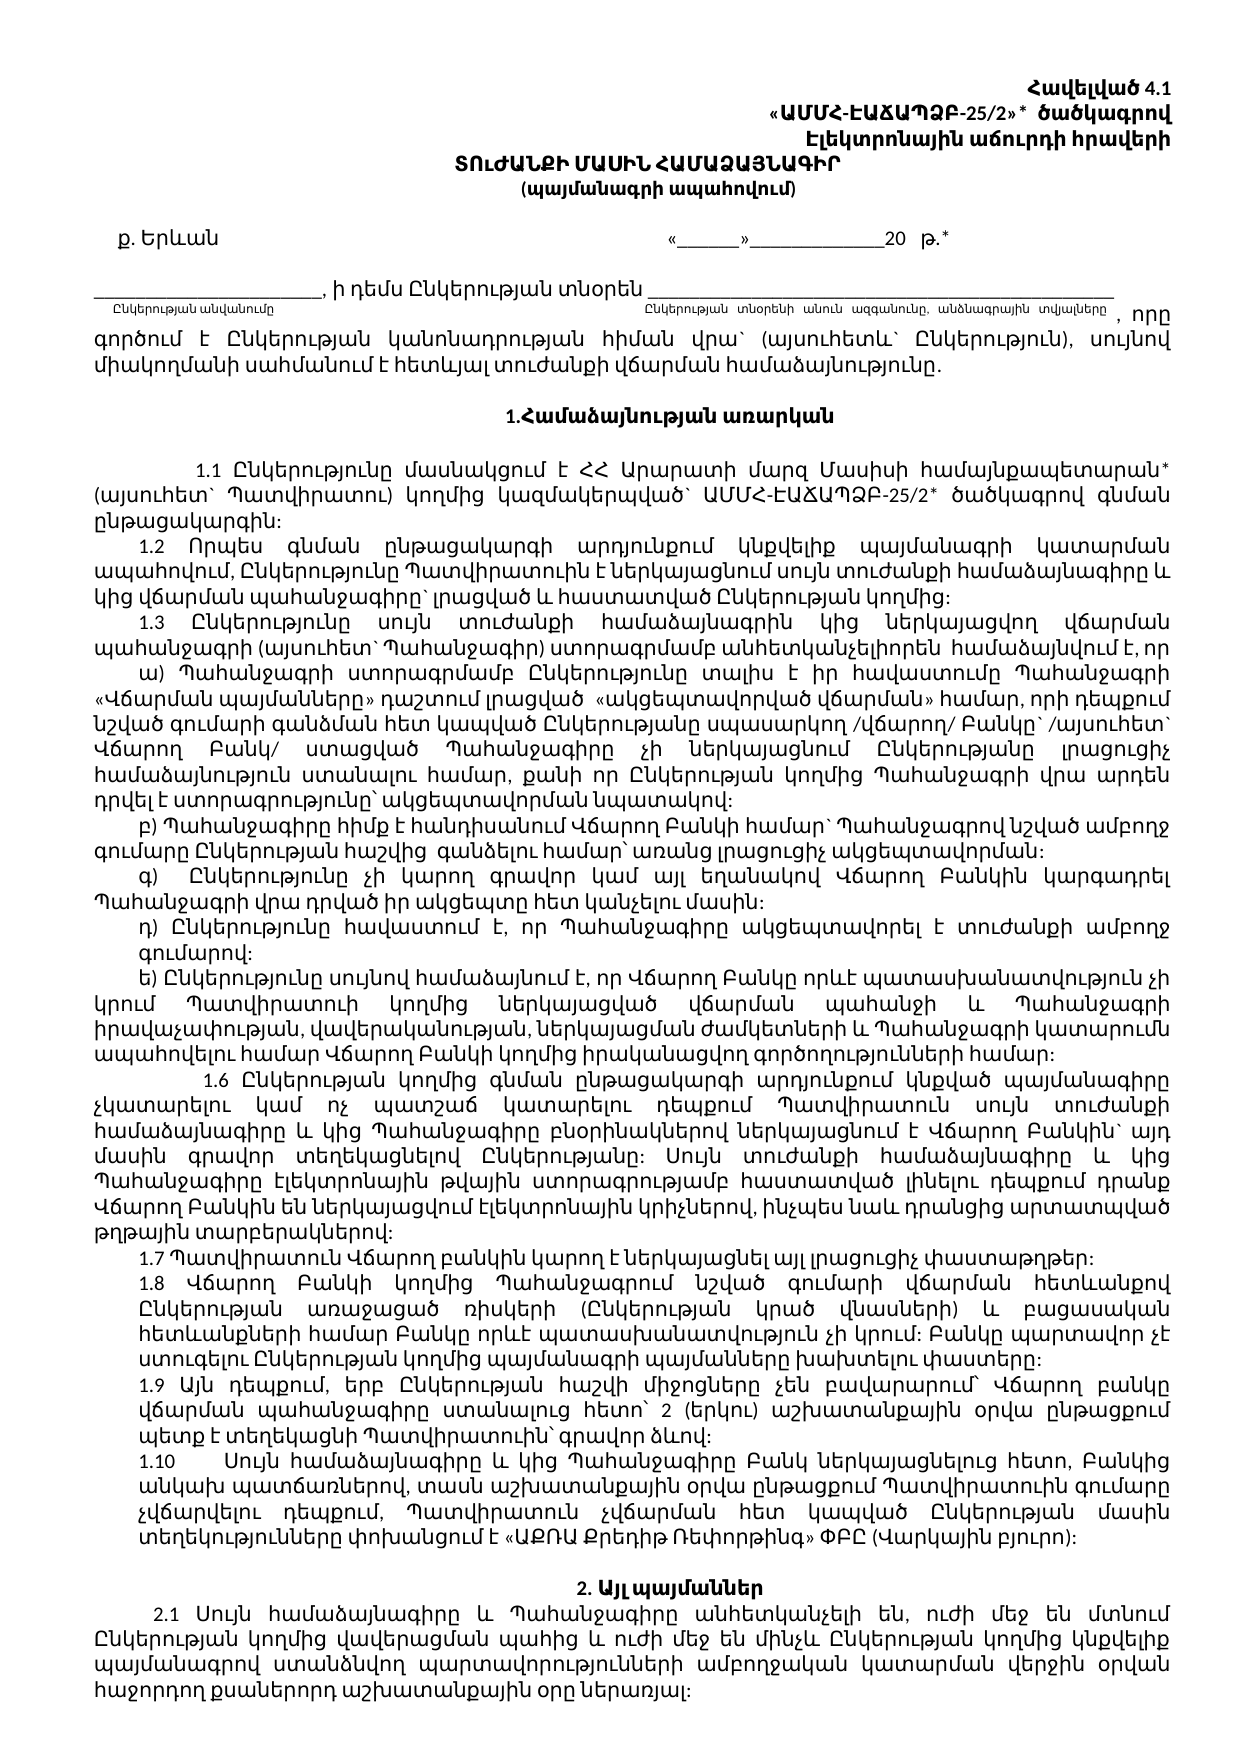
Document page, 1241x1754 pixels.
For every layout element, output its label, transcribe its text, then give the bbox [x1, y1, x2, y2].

text 1.3 Ընկերությունը սույն տուժանքի համաձայնագրին կից ներկայացվող վճարման պահանջագրի (այսուհետ` Պահանջագիր) ստորագրմամբ անհետկանչելիորեն համաձայնվում է, որ [94, 609, 1171, 660]
text 1.6 Ընկերության կողմից գնման ընթացակարգի արդյունքում կնքված պայմանագիրը չկատարելու կամ ոչ պատշաճ կատարելու դեպքում Պատվիրատուն սույն տուժանքի համաձայնագիրը և կից Պահանջագիրը բնօրինակներով ներկայացնում է Վճարող Բանկին` այդ մասին գրավոր տեղեկացնելով Ընկերությանը: Սույն տուժանքի համաձայնագիրը և կից Պահանջագիրը էլեկտրոնային թվային ստորագրությամբ հաստատված լինելու դեպքում դրանք Վճարող Բանկին են ներկայացվում էլեկտրոնային կրիչներով, ինչպես նաև դրանցից արտատպված թղթային տարբերակներով: [94, 1067, 1171, 1245]
text 1.9 Այն դեպքում, երբ Ընկերության հաշվի միջոցները չեն բավարարում՝ Վճարող բանկը վճարման պահանջագիրը ստանալուց հետո՝ 2 (երկու) աշխատանքային օրվա ընթացքում պետք է տեղեկացնի Պատվիրատուին՝ գրավոր ձևով: [138, 1372, 1171, 1448]
text 1.10 Սույն համաձայնագիրը և կից Պահանջագիրը Բանկ ներկայացնելուց հետո, Բանկից անկախ պատճառներով, տասն աշխատանքային օրվա ընթացքում Պատվիրատուին գումարը չվճարվելու դեպքում, Պատվիրատուն չվճարման հետ կապված Ընկերության մասին տեղեկությունները փոխանցում է «ԱՔՌԱ Քրեդիթ Ռեփորթինգ» ՓԲԸ (Վարկային բյուրո): [138, 1448, 1171, 1550]
text 1.1 Ընկերությունը մասնակցում է ՀՀ Արարատի մարզ Մասիսի համայնքապետարան* (այսուհետ` Պատվիրատու) կողմից կազմակերպված` ԱՄՄՀ-ԷԱՃԱՊՁԲ-25/2* ծածկագրով գնման ընթացակարգին: [94, 457, 1171, 533]
text ե) Ընկերությունը սույնով համաձայնում է, որ Վճարող Բանկը որևէ պատասխանատվություն չի կրում Պատվիրատուի կողմից ներկայացված վճարման պահանջի և Պահանջագրի իրավաչափության, վավերականության, ներկայացման ժամկետների և Պահանջագրի կատարումն ապահովելու համար Վճարող Բանկի կողմից իրականացվող գործողությունների համար: [94, 965, 1171, 1067]
text դ) Ընկերությունը հավաստում է, որ Պահանջագիրը ակցեպտավորել է տուժանքի ամբողջ գումարով: [138, 914, 1171, 965]
text 2.1 Սույն համաձայնագիրը և Պահանջագիրը անհետկանչելի են, ուժի մեջ են մտնում Ընկերության կողմից վավերացման պահից և ուժի մեջ են մինչև Ընկերության կողմից կնքվելիք պայմանագրով ստանձնվող պարտավորությունների ամբողջական կատարման վերջին օրվան հաջորդող քսաներորդ աշխատանքային օրը ներառյալ: [94, 1601, 1171, 1702]
text ՏՈւԺԱՆՔԻ ՄԱՍԻՆ ՀԱՄԱՁԱՅՆԱԳԻՐ [94, 151, 1171, 177]
text Հավելված 4.1 [94, 75, 1171, 100]
text 1.8 Վճարող Բանկի կողմից Պահանջագրում նշված գումարի վճարման հետևանքով Ընկերության առաջացած ռիսկերի (Ընկերության կրած վնասների) և բացասական հետևանքների համար Բանկը որևէ պատասխանատվություն չի կրում: Բանկը պարտավոր չէ ստուգելու Ընկերության կողմից պայմանագրի պայմանները խախտելու փաստերը: [138, 1270, 1171, 1372]
text «ԱՄՄՀ-ԷԱՃԱՊՁԲ-25/2»* ծածկագրով [94, 100, 1171, 126]
text բ) Պահանջագիրը հիմք է հանդիսանում Վճարող Բանկի համար` Պահանջագրով նշված ամբողջ գումարը Ընկերության հաշվից գանձելու համար՝ առանց լրացուցիչ ակցեպտավորման: [94, 813, 1171, 864]
text (պայմանագրի ապահովում) [94, 177, 1171, 199]
text Էլեկտրոնային աճուրդի հրավերի [94, 126, 1171, 151]
text ______________________, ի դեմս Ընկերության տնօրեն _____________________________________________ [94, 276, 1171, 301]
text ա) Պահանջագրի ստորագրմամբ Ընկերությունը տալիս է իր հավաստումը Պահանջագրի «Վճարման պայմանները» դաշտում լրացված «ակցեպտավորված վճարման» համար, որի դեպքում նշված գումարի գանձման հետ կապված Ընկերությանը սպասարկող /վճարող/ Բանկը` /այսուհետ` Վճարող Բանկ/ ստացված Պահանջագիրը չի ներկայացնում Ընկերությանը լրացուցիչ համաձայնություն ստանալու համար, քանի որ Ընկերության կողմից Պահանջագրի վրա արդեն դրվել է ստորագրությունը՝ ակցեպտավորման նպատակով: [94, 660, 1171, 813]
text 1.Համաձայնության առարկան [169, 403, 1171, 428]
text 1.7 Պատվիրատուն Վճարող բանկին կարող է ներկայացնել այլ լրացուցիչ փաստաթղթեր: [138, 1245, 1171, 1270]
text գ) Ընկերությունը չի կարող գրավոր կամ այլ եղանակով Վճարող Բանկին կարգադրել Պահանջագրի վրա դրված իր ակցեպտը հետ կանչելու մասին: [94, 864, 1171, 914]
text ք. Երևան «______»_____________20 թ.* [94, 225, 1171, 250]
text 1.2 Որպես գնման ընթացակարգի արդյունքում կնքվելիք պայմանագրի կատարման ապահովում, Ընկերությունը Պատվիրատուին է ներկայացնում սույն տուժանքի համաձայնագիրը և կից վճարման պահանջագիրը` լրացված և հաստատված Ընկերության կողմից: [94, 533, 1171, 609]
text 2. Այլ պայմաններ [169, 1575, 1171, 1601]
text Ընկերության անվանումը Ընկերության տնօրենի անուն ազգանունը, անձնագրային տվյալները , որը գործում է Ընկերության կանոնադրության հիման վրա` (այսուհետև` Ընկերություն), սույնով միակողմանի սահմանում է հետևյալ տուժանքի վճարման համաձայնությունը. [94, 301, 1171, 377]
